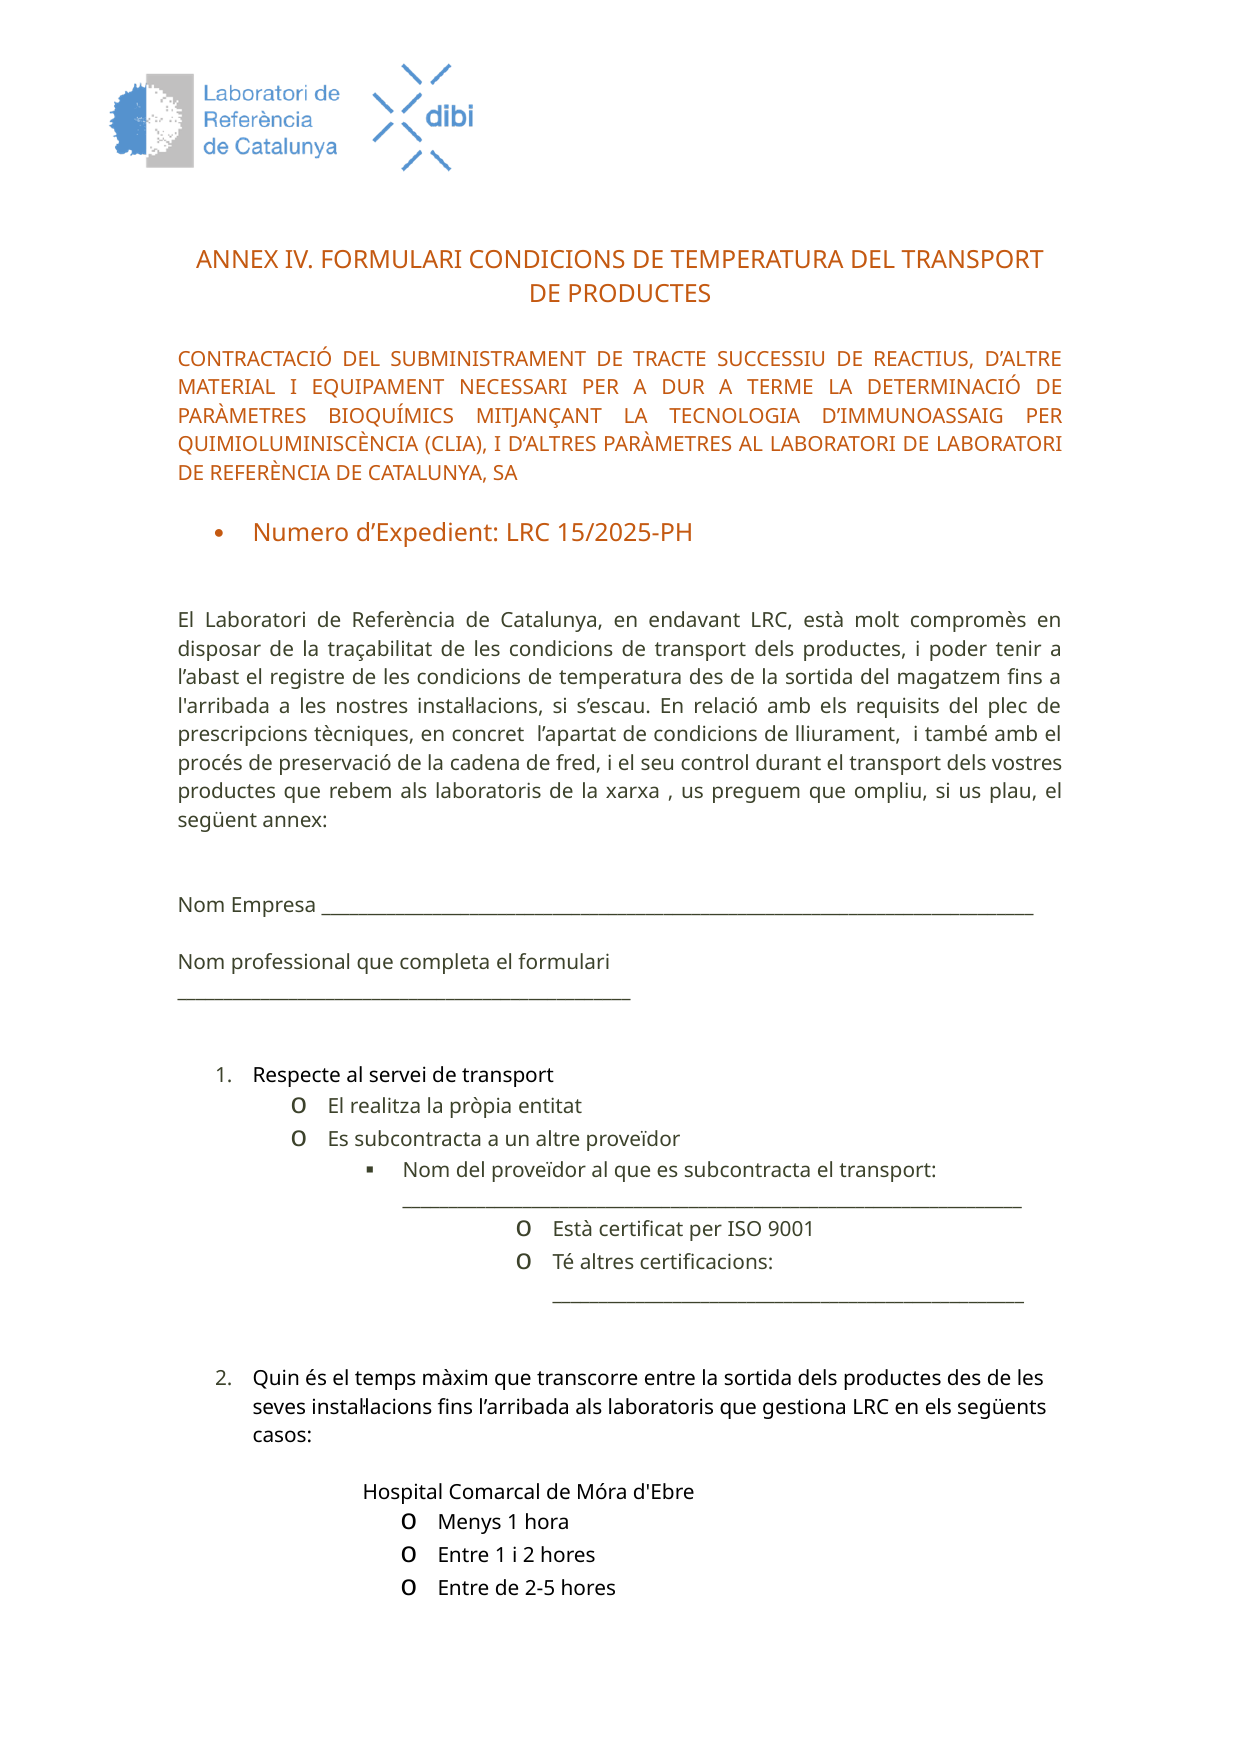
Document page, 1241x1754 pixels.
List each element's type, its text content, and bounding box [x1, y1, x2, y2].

text Nom Empresa _____________________________________________________________________________ [177, 890, 1063, 918]
list Menys 1 hora [400, 1506, 1063, 1538]
text CONTRACTACIÓ DEL SUBMINISTRAMENT DE TRACTE SUCCESSIU DE REACTIUS, D’ALTRE MATERIAL I EQUIPAMENT NECESSARI PER A DUR A TERME LA DETERMINACIÓ DE PARÀMETRES BIOQUÍMICS MITJANÇANT LA TECNOLOGIA D’IMMUNOASSAIG PER QUIMIOLUMINISCÈNCIA (CLIA), I D’ALTRES PARÀMETRES AL LABORATORI DE LABORATORI DE REFERÈNCIA DE CATALUNYA, SA [177, 344, 1063, 486]
list Respecte al servei de transport [215, 1061, 1063, 1089]
list Nom del proveïdor al que es subcontracta el transport: ___________________________________________________________________ [365, 1155, 1063, 1212]
list Es subcontracta a un altre proveïdor [290, 1122, 1063, 1155]
list Entre 1 i 2 hores [400, 1538, 1063, 1572]
list Numero d’Expedient: LRC 15/2025-PH [215, 515, 1063, 549]
list Quin és el temps màxim que transcorre entre la sortida dels productes des de les seves instal·lacions fins l’arribada als laboratoris que gestiona LRC en els següents casos: [215, 1363, 1063, 1449]
list Està certificat per ISO 9001 [515, 1212, 1063, 1245]
list El realitza la pròpia entitat [290, 1089, 1063, 1122]
text El Laboratori de Referència de Catalunya, en endavant LRC, està molt compromès en disposar de la traçabilitat de les condicions de transport dels productes, i poder tenir a l’abast el registre de les condicions de temperatura des de la sortida del magatzem fins a l'arribada a les nostres instal·lacions, si s’escau. En relació amb els requisits del plec de prescripcions tècniques, en concret l’apartat de condicions de lliurament, i també amb el procés de preservació de la cadena de fred, i el seu control durant el transport dels vostres productes que rebem als laboratoris de la xarxa , us preguem que ompliu, si us plau, el següent annex: [177, 606, 1063, 833]
list Entre de 2-5 hores [400, 1572, 1063, 1604]
text Hospital Comarcal de Móra d'Ebre [362, 1477, 1063, 1506]
picture [97, 54, 488, 186]
text ANNEX IV. FORMULARI CONDICIONS DE TEMPERATURA DEL TRANSPORT DE PRODUCTES [177, 242, 1063, 310]
text Nom professional que completa el formulari _________________________________________________ [177, 947, 1063, 1004]
list Té altres certificacions: ___________________________________________________ [515, 1245, 1063, 1306]
